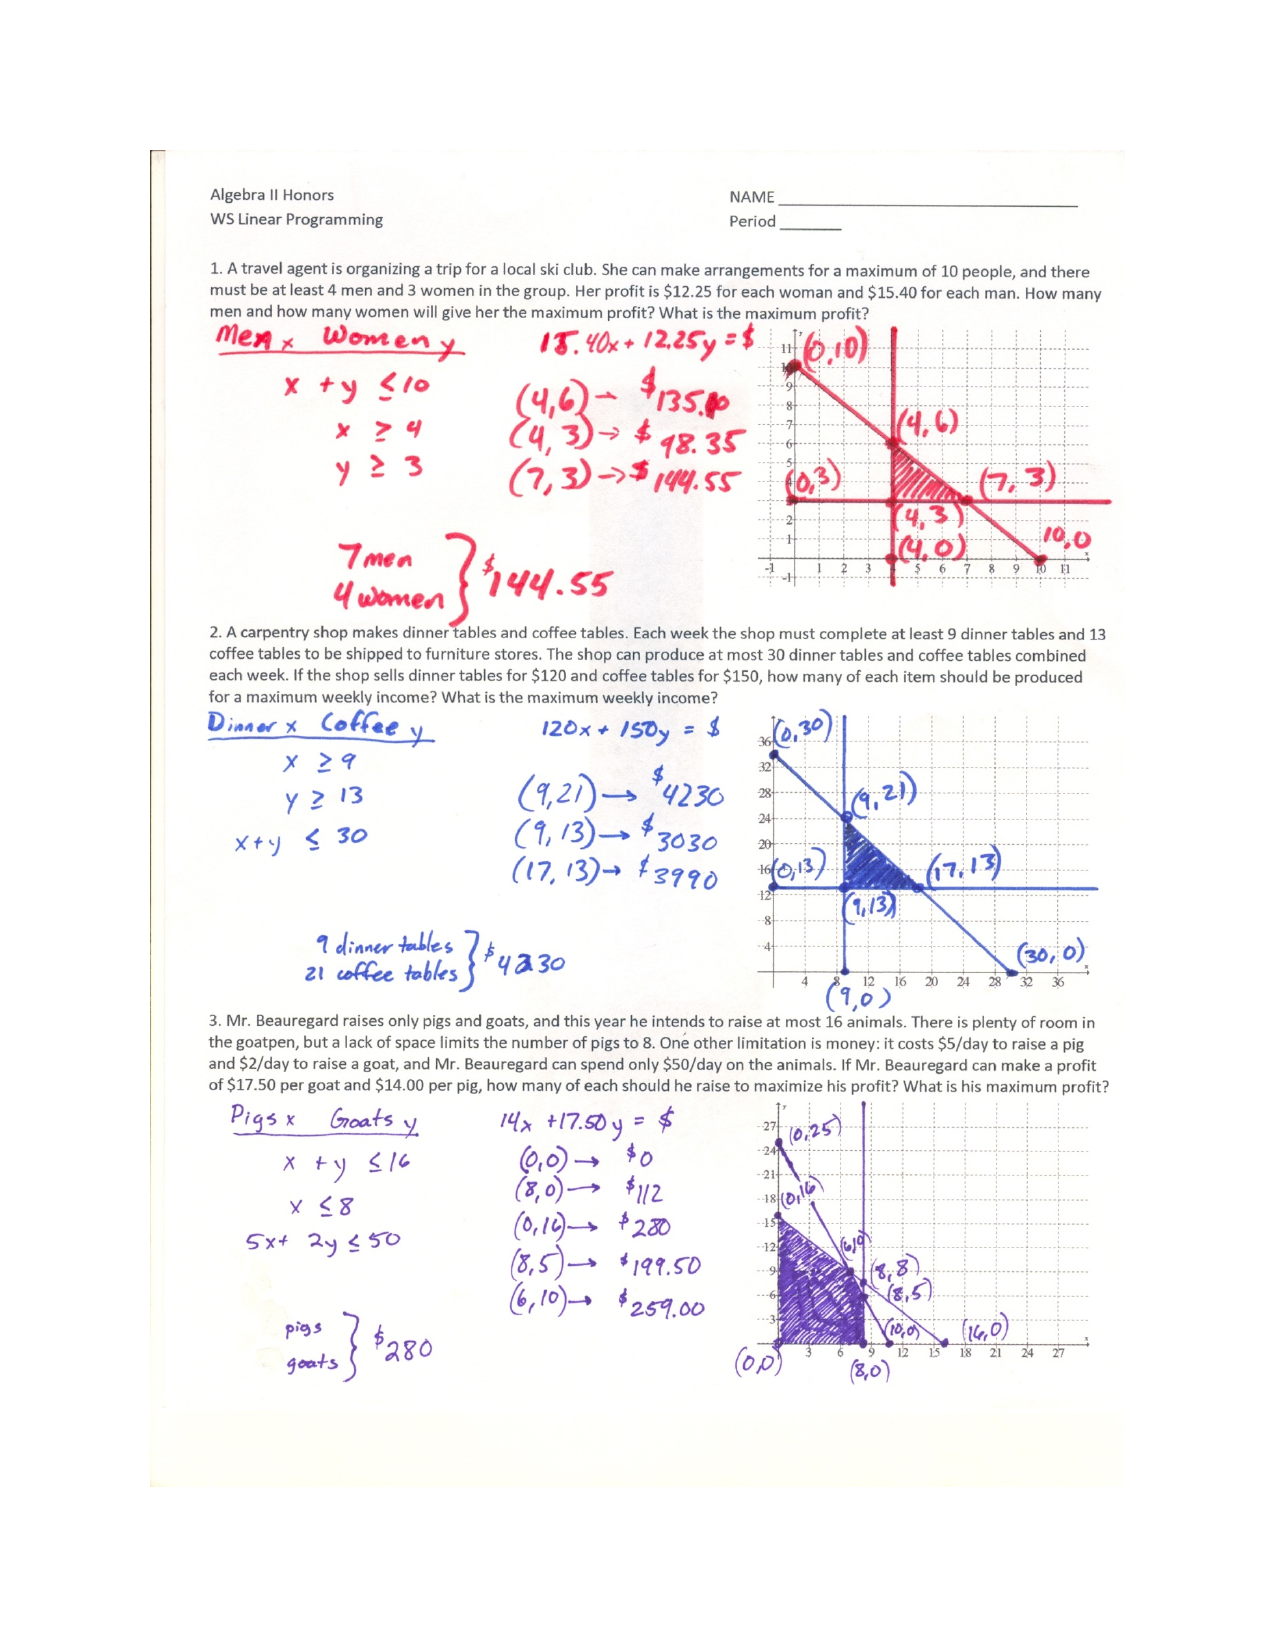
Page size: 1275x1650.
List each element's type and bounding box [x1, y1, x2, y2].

picture [150, 150, 1125, 1487]
